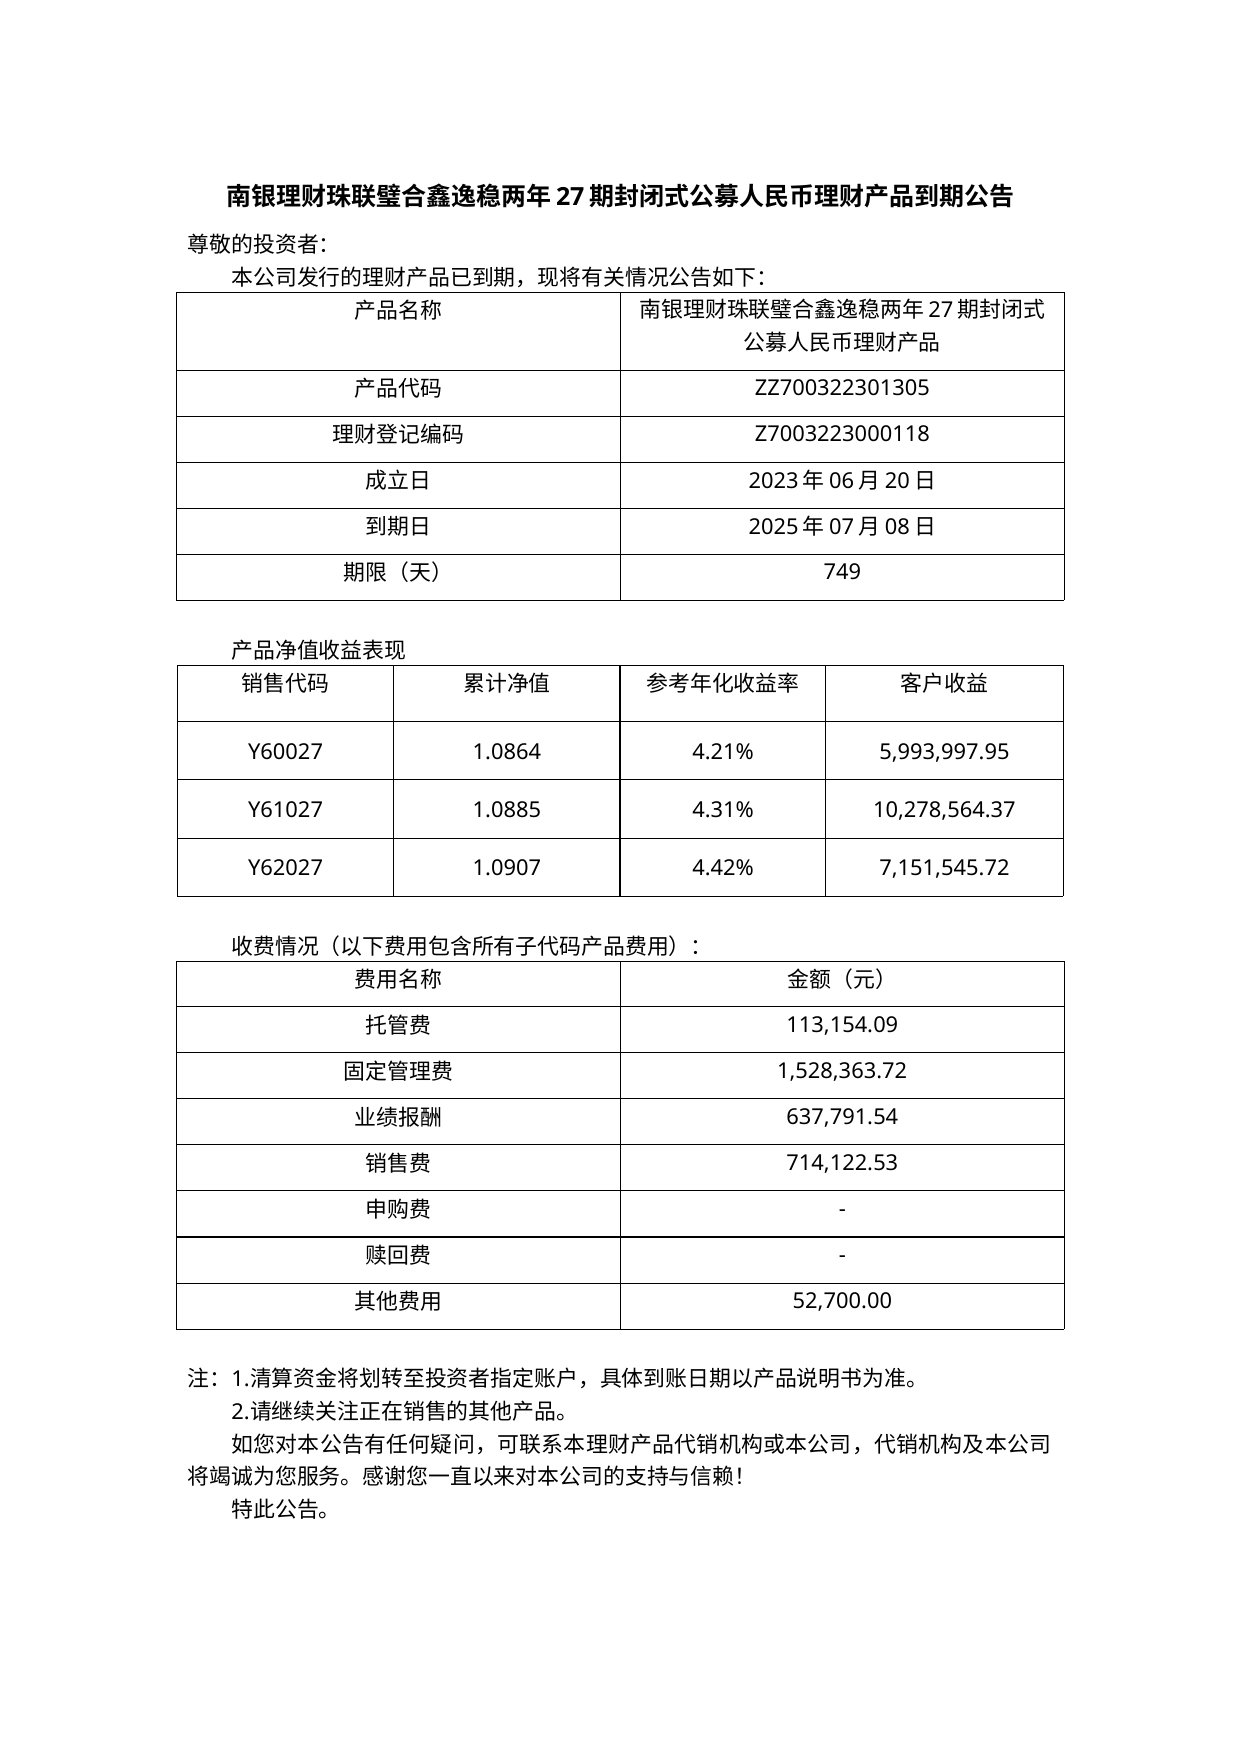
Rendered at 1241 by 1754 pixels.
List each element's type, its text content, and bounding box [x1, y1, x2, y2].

text 2.请继续关注正在销售的其他产品。 [187, 1394, 1053, 1426]
table_cell 期限（天） [177, 555, 620, 600]
table_cell ZZ700322301305 [621, 371, 1064, 416]
table_cell 其他费用 [177, 1284, 620, 1328]
table_cell 1.0907 [394, 839, 619, 896]
table_cell 4.42% [621, 839, 825, 896]
table_cell 1.0885 [394, 780, 619, 837]
table_cell 749 [621, 555, 1064, 600]
table_cell 7,151,545.72 [826, 839, 1063, 896]
text 尊敬的投资者： [187, 227, 1053, 259]
text 南银理财珠联璧合鑫逸稳两年27期封闭式公募人民币理财产品到期公告 [187, 162, 1053, 227]
table_cell 4.21% [621, 722, 825, 779]
table_cell 成立日 [177, 463, 620, 508]
table_cell 申购费 [177, 1191, 620, 1236]
table_cell 托管费 [177, 1007, 620, 1052]
text 产品净值收益表现 [187, 633, 1053, 665]
table_cell 赎回费 [177, 1238, 620, 1282]
table_cell Z7003223000118 [621, 417, 1064, 462]
text 特此公告。 [187, 1491, 1053, 1524]
text 注：1.清算资金将划转至投资者指定账户，具体到账日期以产品说明书为准。 [187, 1361, 1053, 1394]
table_header 参考年化收益率 [621, 666, 825, 721]
text 如您对本公告有任何疑问，可联系本理财产品代销机构或本公司，代销机构及本公司将竭诚为您服务。感谢您一直以来对本公司的支持与信赖！ [187, 1426, 1053, 1491]
table_header 费用名称 [177, 962, 620, 1006]
table_cell 固定管理费 [177, 1053, 620, 1098]
table_header 客户收益 [826, 666, 1063, 721]
table_cell 10,278,564.37 [826, 780, 1063, 837]
table_cell 产品代码 [177, 371, 620, 416]
table_cell Y62027 [178, 839, 393, 896]
text 收费情况（以下费用包含所有子代码产品费用）： [187, 928, 1053, 961]
table_cell 业绩报酬 [177, 1099, 620, 1144]
table_cell 113,154.09 [621, 1007, 1064, 1052]
table_cell 1.0864 [394, 722, 619, 779]
table_cell 5,993,997.95 [826, 722, 1063, 779]
table_cell 2023年06月20日 [621, 463, 1064, 508]
table_cell Y61027 [178, 780, 393, 837]
table_cell 销售费 [177, 1145, 620, 1190]
table_header 南银理财珠联璧合鑫逸稳两年27期封闭式公募人民币理财产品 [621, 293, 1064, 370]
table_cell - [621, 1238, 1064, 1282]
table_header 金额（元） [621, 962, 1064, 1006]
text 本公司发行的理财产品已到期，现将有关情况公告如下： [187, 259, 1053, 292]
table_header 销售代码 [178, 666, 393, 721]
table_cell 到期日 [177, 509, 620, 554]
table_cell 2025年07月08日 [621, 509, 1064, 554]
table_cell 4.31% [621, 780, 825, 837]
table_cell Y60027 [178, 722, 393, 779]
table_cell - [621, 1191, 1064, 1236]
table_cell 637,791.54 [621, 1099, 1064, 1144]
table_cell 714,122.53 [621, 1145, 1064, 1190]
table_cell 理财登记编码 [177, 417, 620, 462]
table_cell 52,700.00 [621, 1284, 1064, 1328]
table_cell 1,528,363.72 [621, 1053, 1064, 1098]
table_header 累计净值 [394, 666, 619, 721]
table_header 产品名称 [177, 293, 620, 370]
